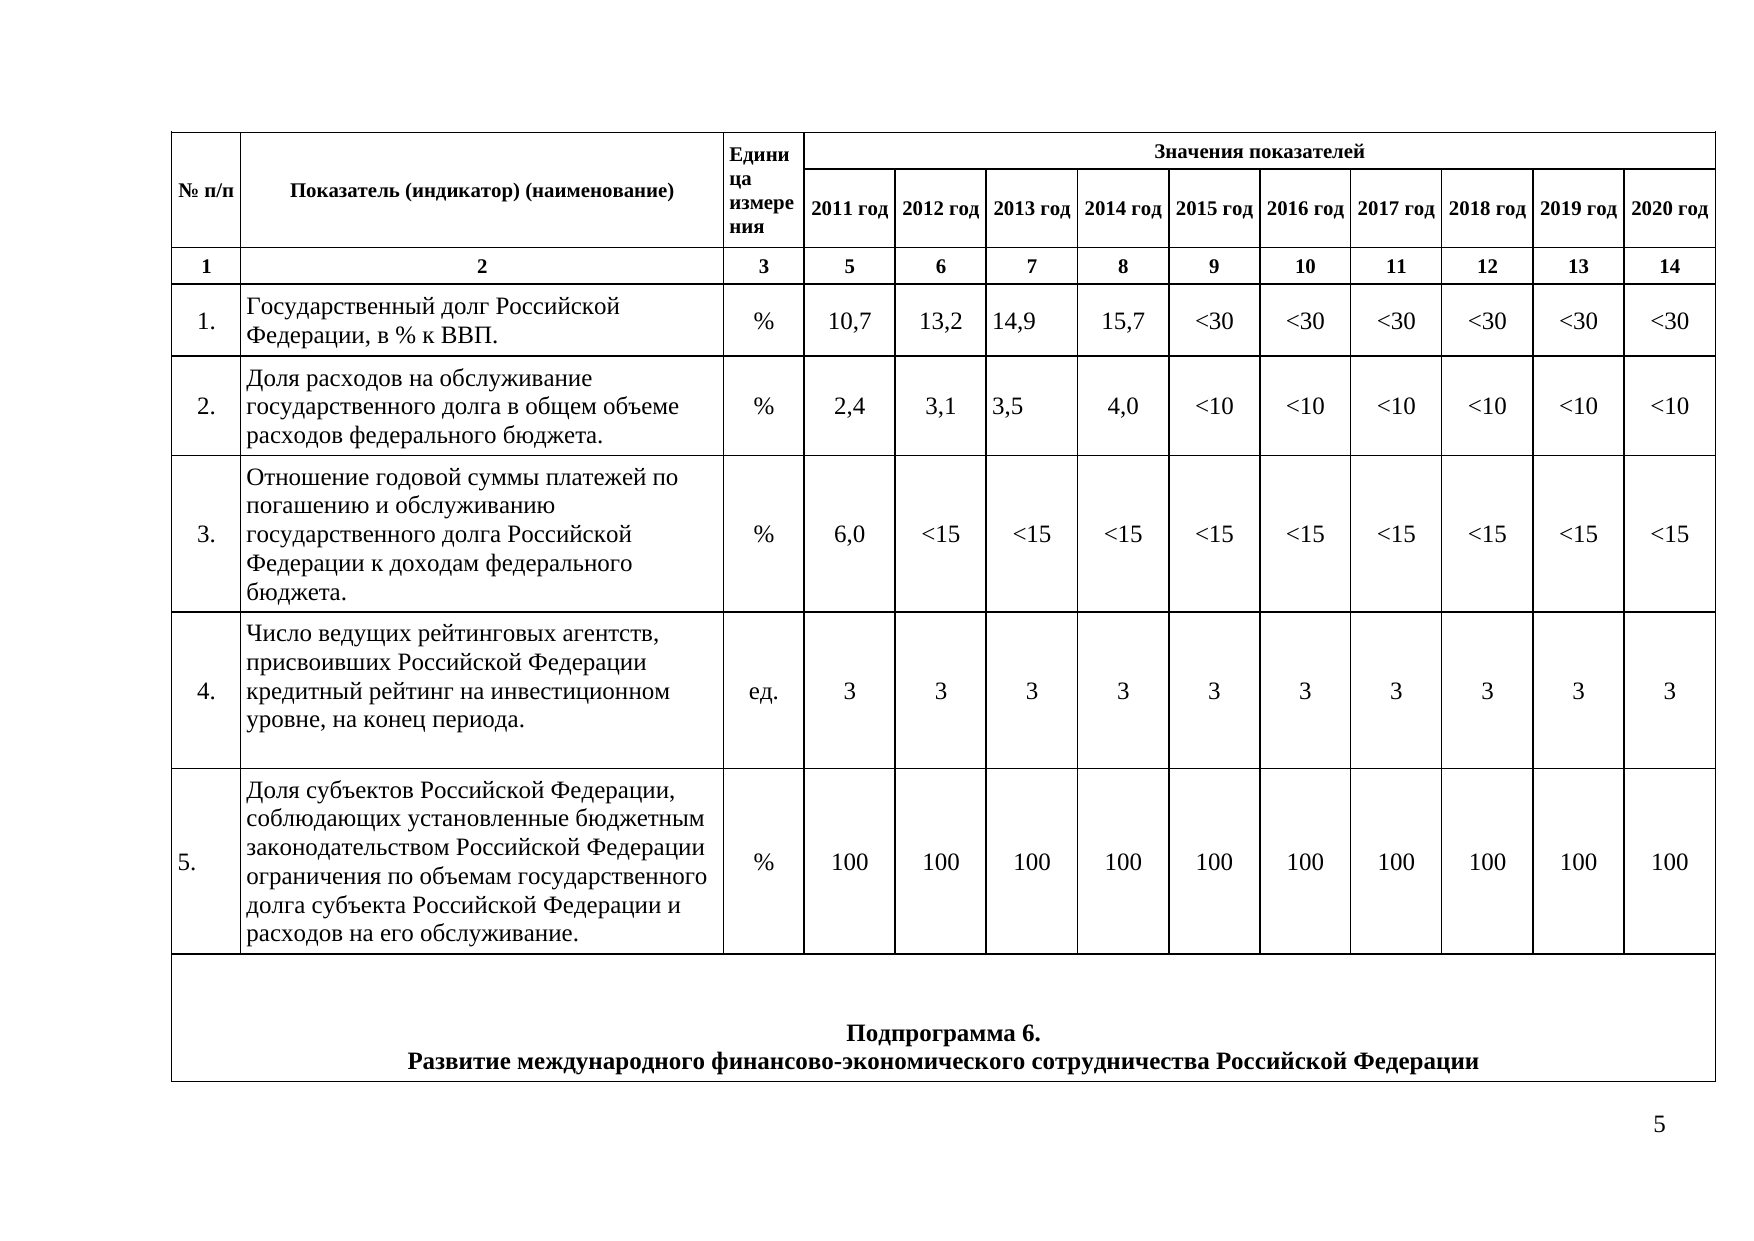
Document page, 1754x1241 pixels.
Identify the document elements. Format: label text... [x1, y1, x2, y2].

table_cell 2014 год [1078, 170, 1168, 246]
table_cell 13 [1534, 248, 1623, 283]
table_cell 3 [1078, 613, 1168, 768]
table_cell 2012 год [896, 170, 985, 246]
table_cell <15 [987, 456, 1077, 611]
table_cell 3 [1261, 613, 1350, 768]
table_cell 100 [1261, 769, 1350, 953]
table_cell <30 [1625, 285, 1715, 355]
table_cell 2011 год [805, 170, 894, 246]
table_cell 3 [987, 613, 1077, 768]
table_cell 3 [1625, 613, 1715, 768]
table_cell 13,2 [896, 285, 985, 355]
table_cell <15 [1625, 456, 1715, 611]
table_cell 4,0 [1078, 357, 1168, 454]
table_cell 2013 год [987, 170, 1077, 246]
table_cell <30 [1534, 285, 1623, 355]
table_cell % [724, 285, 803, 355]
table_cell <15 [896, 456, 985, 611]
table_cell 2016 год [1261, 170, 1350, 246]
table_cell 100 [1534, 769, 1623, 953]
table_cell <30 [1442, 285, 1532, 355]
table_cell <15 [1261, 456, 1350, 611]
table_cell 3 [896, 613, 985, 768]
table_cell 10 [1261, 248, 1350, 283]
table_cell <30 [1170, 285, 1259, 355]
table_cell 3 [724, 248, 803, 283]
table_cell 10,7 [805, 285, 894, 355]
table_cell 2,4 [805, 357, 894, 454]
table_cell 14 [1625, 248, 1715, 283]
table_cell 15,7 [1078, 285, 1168, 355]
table_cell 100 [805, 769, 894, 953]
table_cell 2 [241, 248, 723, 283]
table_cell 6,0 [805, 456, 894, 611]
table_cell 3. [172, 456, 240, 611]
table_cell <10 [1625, 357, 1715, 454]
table_cell 100 [987, 769, 1077, 953]
table_header Показатель (индикатор) (наименование) [241, 133, 723, 246]
table_cell 5 [805, 248, 894, 283]
table_cell Отношение годовой суммы платежей по погашению и обслуживанию государственного долга Российской Федерации к доходам федерального бюджета. [241, 456, 723, 611]
table_cell 7 [987, 248, 1077, 283]
table_cell Число ведущих рейтинговых агентств, присвоивших Российской Федерации кредитный рейтинг на инвестиционном уровне, на конец периода. [241, 613, 723, 768]
table_cell 100 [896, 769, 985, 953]
table_cell 100 [1351, 769, 1441, 953]
table_cell 100 [1078, 769, 1168, 953]
table_cell 3 [1534, 613, 1623, 768]
table_cell 12 [1442, 248, 1532, 283]
table_cell <30 [1261, 285, 1350, 355]
table_header Единица измерения [724, 133, 803, 246]
table_cell 9 [1170, 248, 1259, 283]
table_cell <15 [1078, 456, 1168, 611]
table_cell 8 [1078, 248, 1168, 283]
table_cell 2015 год [1170, 170, 1259, 246]
table_cell Доля расходов на обслуживание государственного долга в общем объеме расходов федерального бюджета. [241, 357, 723, 454]
table_cell 3 [1442, 613, 1532, 768]
table_cell 2020 год [1625, 170, 1715, 246]
table_cell % [724, 769, 803, 953]
table_header № п/п [172, 133, 240, 246]
table_cell 100 [1170, 769, 1259, 953]
table_cell <15 [1442, 456, 1532, 611]
table_cell 2. [172, 357, 240, 454]
table_cell 14,9 [987, 285, 1077, 355]
table_cell ед. [724, 613, 803, 768]
table_cell 6 [896, 248, 985, 283]
table_cell % [724, 456, 803, 611]
table_cell 100 [1625, 769, 1715, 953]
table_cell 2019 год [1534, 170, 1623, 246]
table_cell <15 [1170, 456, 1259, 611]
table_cell <15 [1534, 456, 1623, 611]
table_cell 2017 год [1351, 170, 1441, 246]
table_cell 3,5 [987, 357, 1077, 454]
table_cell 3 [1170, 613, 1259, 768]
table_cell Доля субъектов Российской Федерации, соблюдающих установленные бюджетным законодательством Российской Федерации ограничения по объемам государственного долга субъекта Российской Федерации и расходов на его обслуживание. [241, 769, 723, 953]
table_cell 2018 год [1442, 170, 1532, 246]
table_cell 1. [172, 285, 240, 355]
table_cell 3 [805, 613, 894, 768]
table_cell Государственный долг Российской Федерации, в % к ВВП. [241, 285, 723, 355]
table_cell <30 [1351, 285, 1441, 355]
table_cell 100 [1442, 769, 1532, 953]
table_cell <10 [1351, 357, 1441, 454]
table_cell 1 [172, 248, 240, 283]
table_cell <10 [1442, 357, 1532, 454]
table_cell 3 [1351, 613, 1441, 768]
table_cell 3,1 [896, 357, 985, 454]
table_cell <15 [1351, 456, 1441, 611]
table_cell <10 [1261, 357, 1350, 454]
table_cell 5. [172, 769, 240, 953]
table_cell 4. [172, 613, 240, 768]
table_cell % [724, 357, 803, 454]
table_cell Подпрограмма 6. Развитие международного финансово-экономического сотрудничества Российской Федерации [172, 955, 1715, 1081]
table_cell <10 [1170, 357, 1259, 454]
table_header Значения показателей [805, 133, 1715, 168]
table_cell 11 [1351, 248, 1441, 283]
table_cell <10 [1534, 357, 1623, 454]
